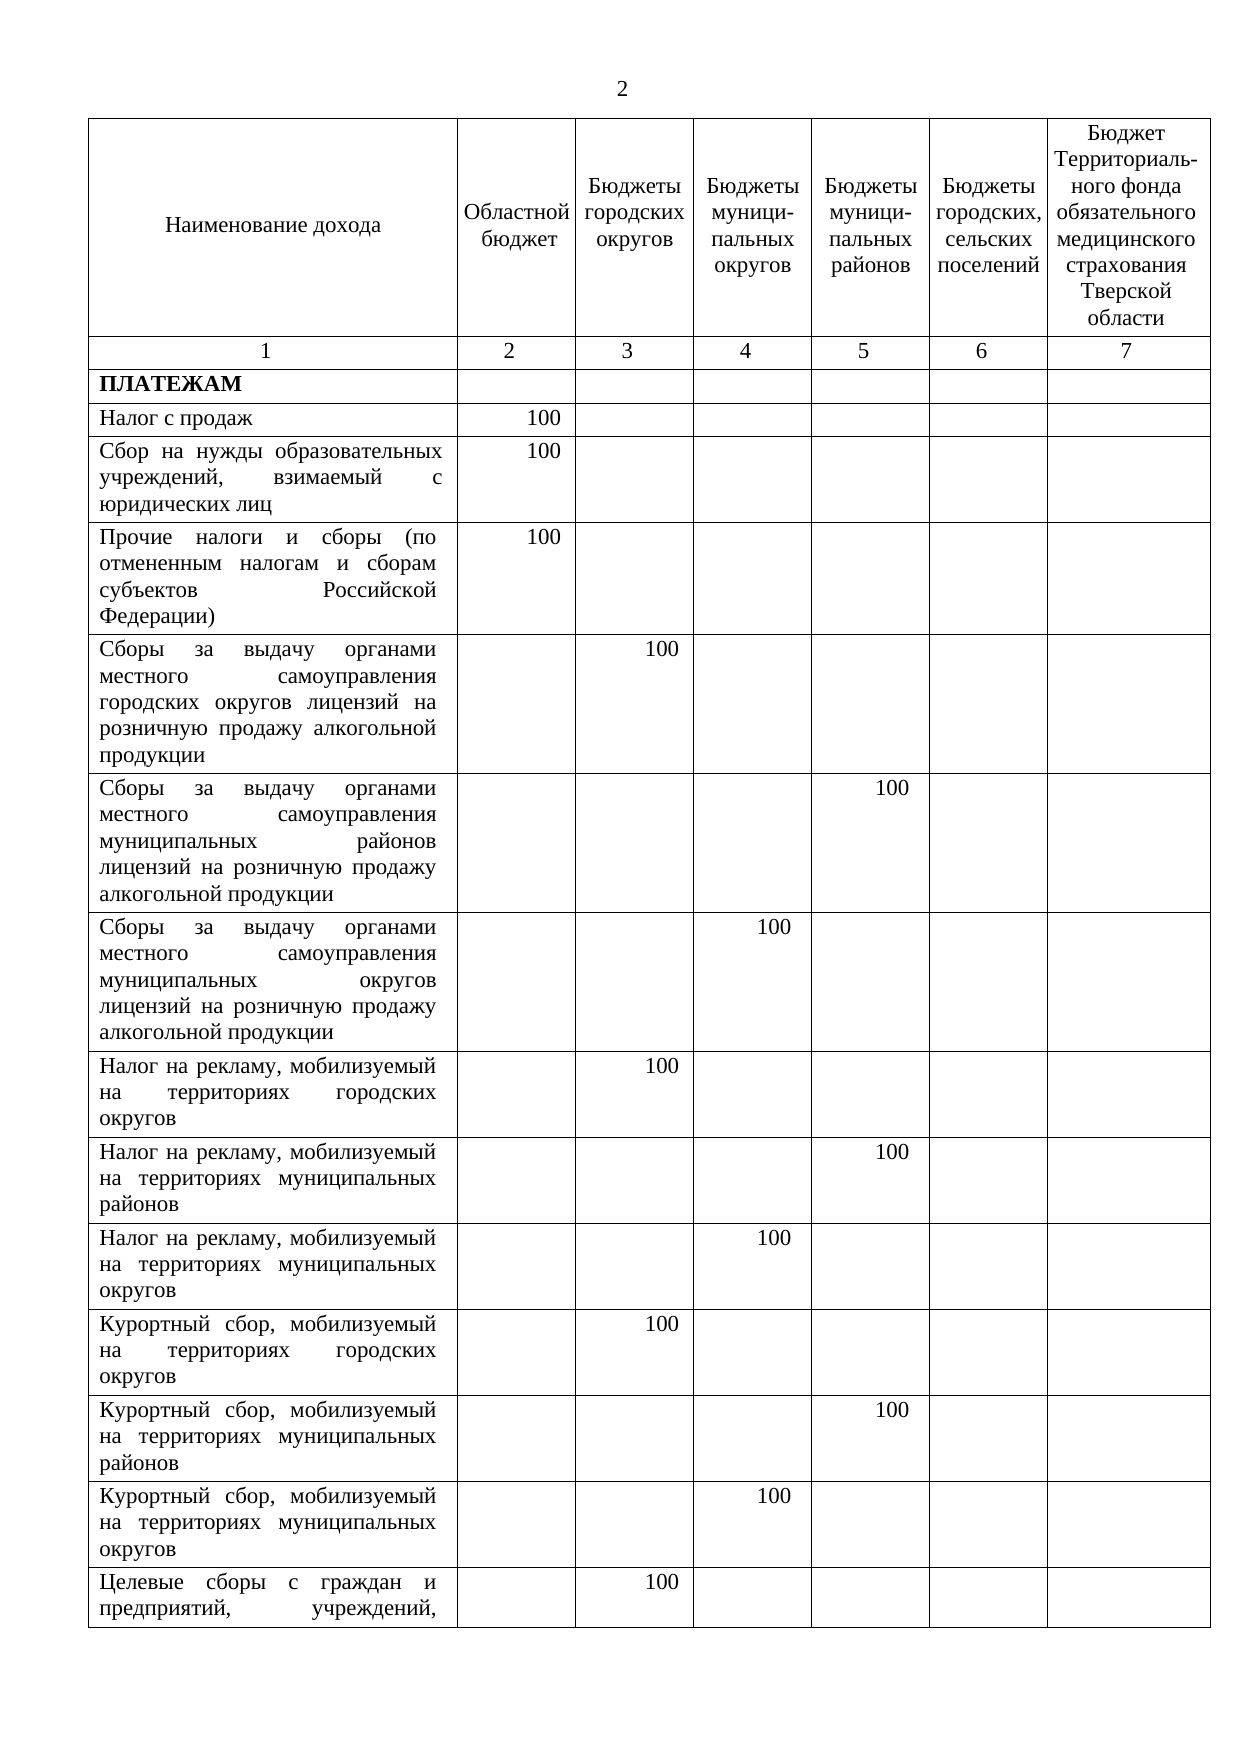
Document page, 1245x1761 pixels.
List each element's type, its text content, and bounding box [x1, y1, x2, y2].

table_cell [930, 913, 1047, 1051]
table_cell [812, 1224, 929, 1309]
table_cell [576, 523, 693, 634]
table_cell [812, 1052, 929, 1137]
table_cell [694, 370, 811, 403]
table_cell [930, 1224, 1047, 1309]
table_cell 100 [812, 774, 929, 912]
table_cell [930, 370, 1047, 403]
table_cell 100 [694, 913, 811, 1051]
table_cell [576, 370, 693, 403]
table_header Областной бюджет [458, 119, 575, 336]
table_cell [694, 1138, 811, 1223]
table_cell 100 [458, 404, 575, 436]
table_cell [1048, 1310, 1210, 1395]
table_cell [930, 1482, 1047, 1567]
table_cell Сборы за выдачу органами местного самоуправления городских округов лицензий на розничную продажу алкогольной продукции [89, 635, 457, 773]
table_cell [1048, 404, 1210, 436]
table_cell [458, 1224, 575, 1309]
table_cell ЗАДОЛЖЕННОСТЬ И ПЕРЕРАСЧЕТЫ ПО ОТМЕНЕННЫМ НАЛОГАМ, СБОРАМ И ИНЫМ ОБЯЗАТЕЛЬНЫМ ПЛАТЕЖАМ [89, 370, 457, 403]
table_cell Курортный сбор, мобилизуемый на территориях городских округов [89, 1310, 457, 1395]
table_cell [576, 913, 693, 1051]
table_cell [1048, 523, 1210, 634]
table_cell [694, 635, 811, 773]
table_header Бюджет Территориаль- ного фонда обязательного медицинского страхования Тверской области [1048, 119, 1210, 336]
table_cell 3 [576, 337, 693, 369]
table_cell [458, 774, 575, 912]
table_cell [1048, 774, 1210, 912]
table_cell [812, 437, 929, 522]
table_cell [1048, 1224, 1210, 1309]
table_cell [1048, 1568, 1210, 1627]
table_cell [458, 1396, 575, 1481]
table_cell [694, 1310, 811, 1395]
table_cell [576, 1224, 693, 1309]
table_cell [1048, 1052, 1210, 1137]
table_cell [458, 1138, 575, 1223]
table_cell [458, 1052, 575, 1137]
table_cell [576, 437, 693, 522]
table_cell 100 [812, 1138, 929, 1223]
table_cell [458, 1568, 575, 1627]
table_cell 100 [694, 1224, 811, 1309]
table_header Бюджеты муници-пальных округов [694, 119, 811, 336]
table_cell [812, 404, 929, 436]
table_cell [930, 774, 1047, 912]
table_cell [458, 1482, 575, 1567]
table_cell Налог на рекламу, мобилизуемый на территориях муниципальных районов [89, 1138, 457, 1223]
table_cell Налог на рекламу, мобилизуемый на территориях городских округов [89, 1052, 457, 1137]
table_header Наименование дохода [89, 119, 457, 336]
table_cell [930, 1568, 1047, 1627]
table_cell [812, 913, 929, 1051]
table_cell 100 [694, 1482, 811, 1567]
table_header Бюджеты городских округов [576, 119, 693, 336]
table_cell Сборы за выдачу органами местного самоуправления муниципальных районов лицензий на розничную продажу алкогольной продукции [89, 774, 457, 912]
table_cell [576, 1396, 693, 1481]
table_cell [812, 635, 929, 773]
table_cell 100 [458, 523, 575, 634]
table_cell [458, 1310, 575, 1395]
table_cell Курортный сбор, мобилизуемый на территориях муниципальных округов [89, 1482, 457, 1567]
table_cell [930, 635, 1047, 773]
table_cell [1048, 437, 1210, 522]
table_cell 100 [576, 1310, 693, 1395]
table_cell [694, 1052, 811, 1137]
table_cell [930, 1396, 1047, 1481]
table_cell 6 [930, 337, 1047, 369]
table_cell 4 [694, 337, 811, 369]
table_cell [1048, 635, 1210, 773]
table_cell Прочие налоги и сборы (по отмененным налогам и сборам субъектов Российской Федерации) [89, 523, 457, 634]
table_cell [1048, 1138, 1210, 1223]
table_cell 2 [458, 337, 575, 369]
table_cell [812, 1568, 929, 1627]
table_cell [812, 523, 929, 634]
table_cell 100 [576, 635, 693, 773]
table_cell [576, 774, 693, 912]
table_cell Налог с продаж [89, 404, 457, 436]
table_cell [576, 1482, 693, 1567]
table_cell [694, 1568, 811, 1627]
table_cell 100 [576, 1052, 693, 1137]
table_cell 100 [812, 1396, 929, 1481]
table_cell [694, 404, 811, 436]
table_cell [458, 913, 575, 1051]
table_cell [930, 404, 1047, 436]
table_cell [812, 1482, 929, 1567]
table_cell 5 [812, 337, 929, 369]
table_cell [930, 1310, 1047, 1395]
table_cell [812, 370, 929, 403]
table_cell [694, 523, 811, 634]
table_cell 100 [576, 1568, 693, 1627]
table_cell [930, 523, 1047, 634]
table_cell Налог на рекламу, мобилизуемый на территориях муниципальных округов [89, 1224, 457, 1309]
table_cell [458, 370, 575, 403]
table_cell 1 [89, 337, 457, 369]
table_cell [1048, 370, 1210, 403]
table_header Бюджеты городских, сельских поселений [930, 119, 1047, 336]
table_cell [458, 635, 575, 773]
table_cell [694, 1396, 811, 1481]
table_cell [930, 1052, 1047, 1137]
table_cell [1048, 913, 1210, 1051]
table_cell [694, 774, 811, 912]
table_cell [812, 1310, 929, 1395]
table_cell [576, 404, 693, 436]
table_header Бюджеты муници-пальных районов [812, 119, 929, 336]
table_cell 7 [1048, 337, 1210, 369]
table_cell Сбор на нужды образовательных учреждений, взимаемый с юридических лиц [89, 437, 457, 522]
table_cell Сборы за выдачу органами местного самоуправления муниципальных округов лицензий на розничную продажу алкогольной продукции [89, 913, 457, 1051]
table_cell [930, 437, 1047, 522]
table_cell [694, 437, 811, 522]
table_cell Курортный сбор, мобилизуемый на территориях муниципальных районов [89, 1396, 457, 1481]
table_cell 100 [458, 437, 575, 522]
table_cell [1048, 1482, 1210, 1567]
table_cell [1048, 1396, 1210, 1481]
table_cell [930, 1138, 1047, 1223]
table_cell [576, 1138, 693, 1223]
